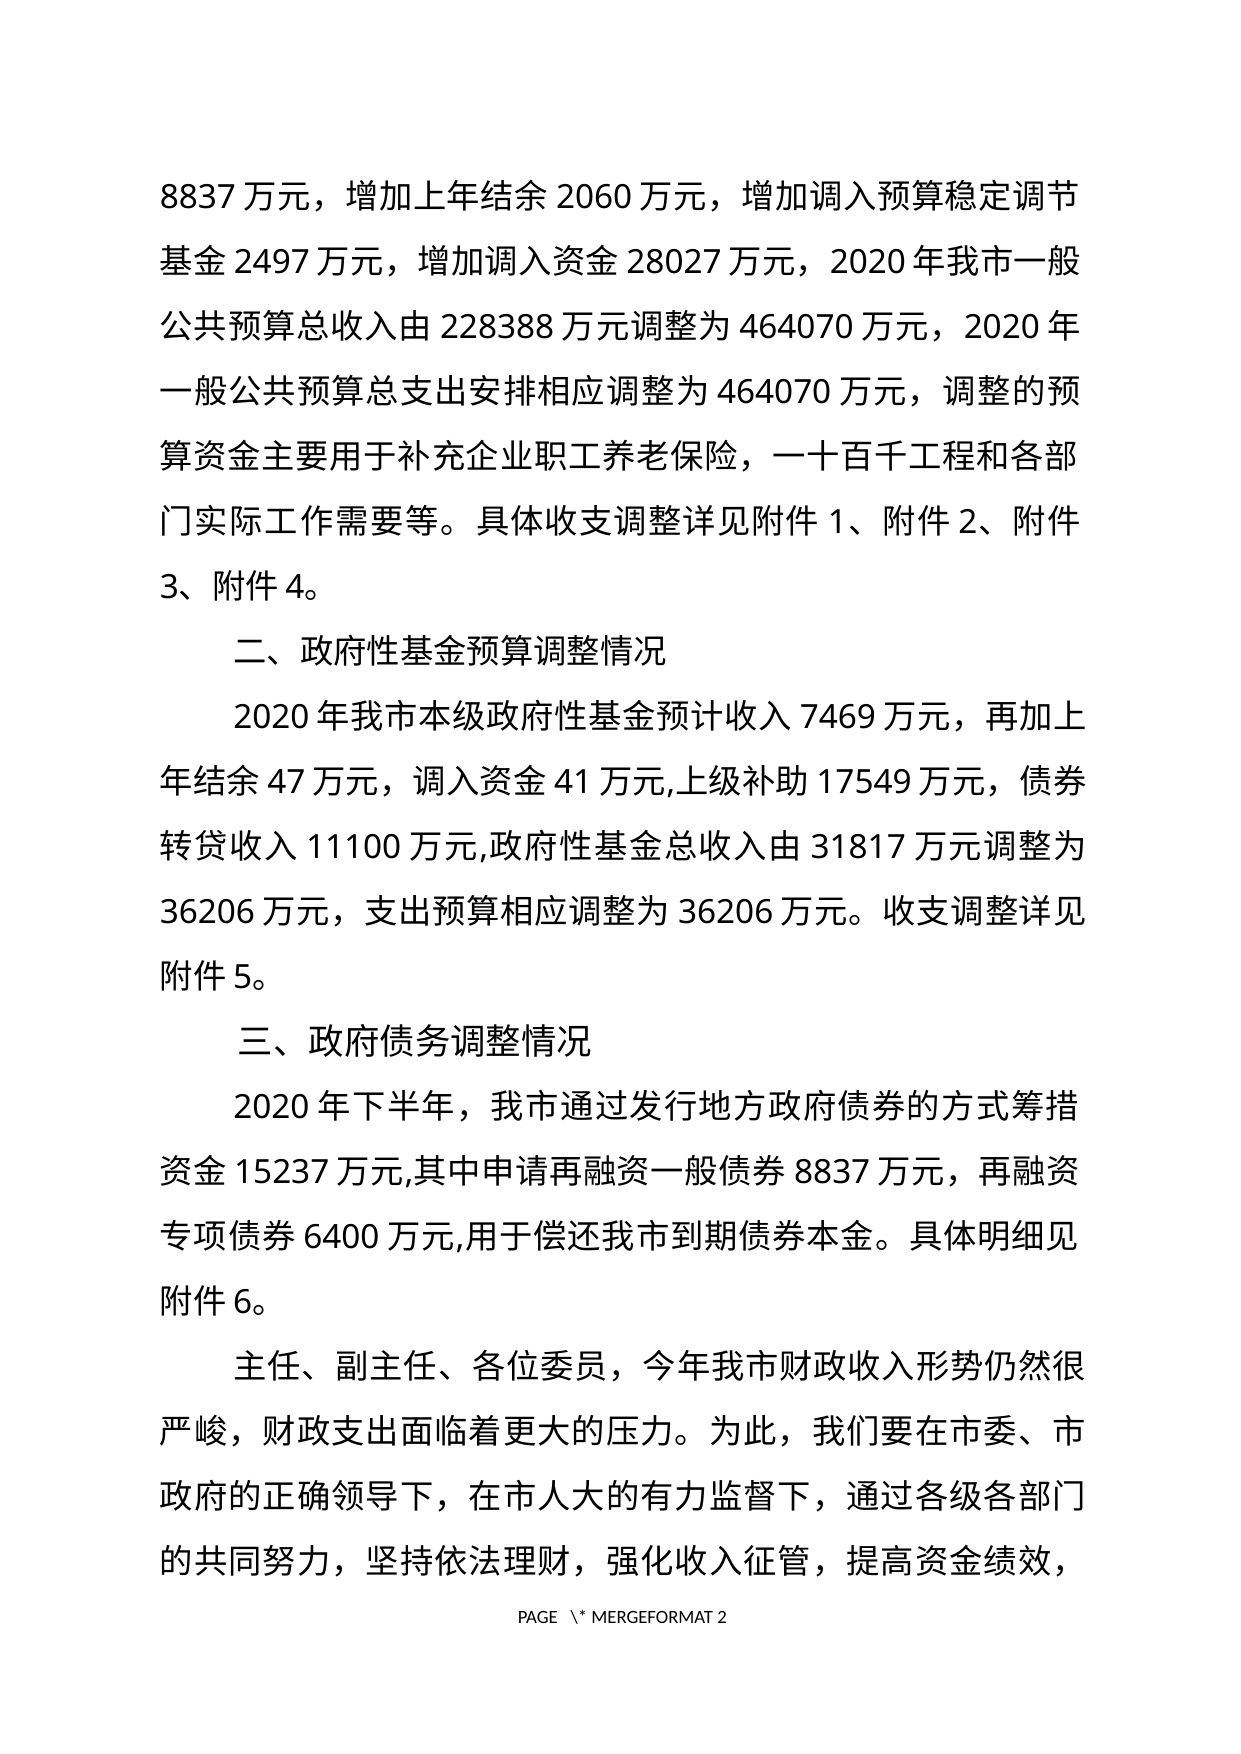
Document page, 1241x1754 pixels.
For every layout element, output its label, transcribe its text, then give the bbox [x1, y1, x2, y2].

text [159, 1331, 1087, 1591]
text 二、政府性基金预算调整情况 [159, 616, 1081, 681]
text 三、政府债务调整情况 [159, 1006, 1081, 1071]
text 2020年我市本级政府性基金预计收入7469万元，再加上年结余47万元，调入资金41万元,上级补助17549万元，债券转贷收入11100万元,政府性基金总收入由31817万元调整为36206万元，支出预算相应调整为36206万元。收支调整详见附件5。 [159, 681, 1087, 1006]
text 2020年下半年，我市通过发行地方政府债券的方式筹措资金15237万元,其中申请再融资一般债券8837万元，再融资专项债券6400万元,用于偿还我市到期债券本金。具体明细见附件6。 [159, 1071, 1081, 1331]
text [159, 161, 1081, 616]
